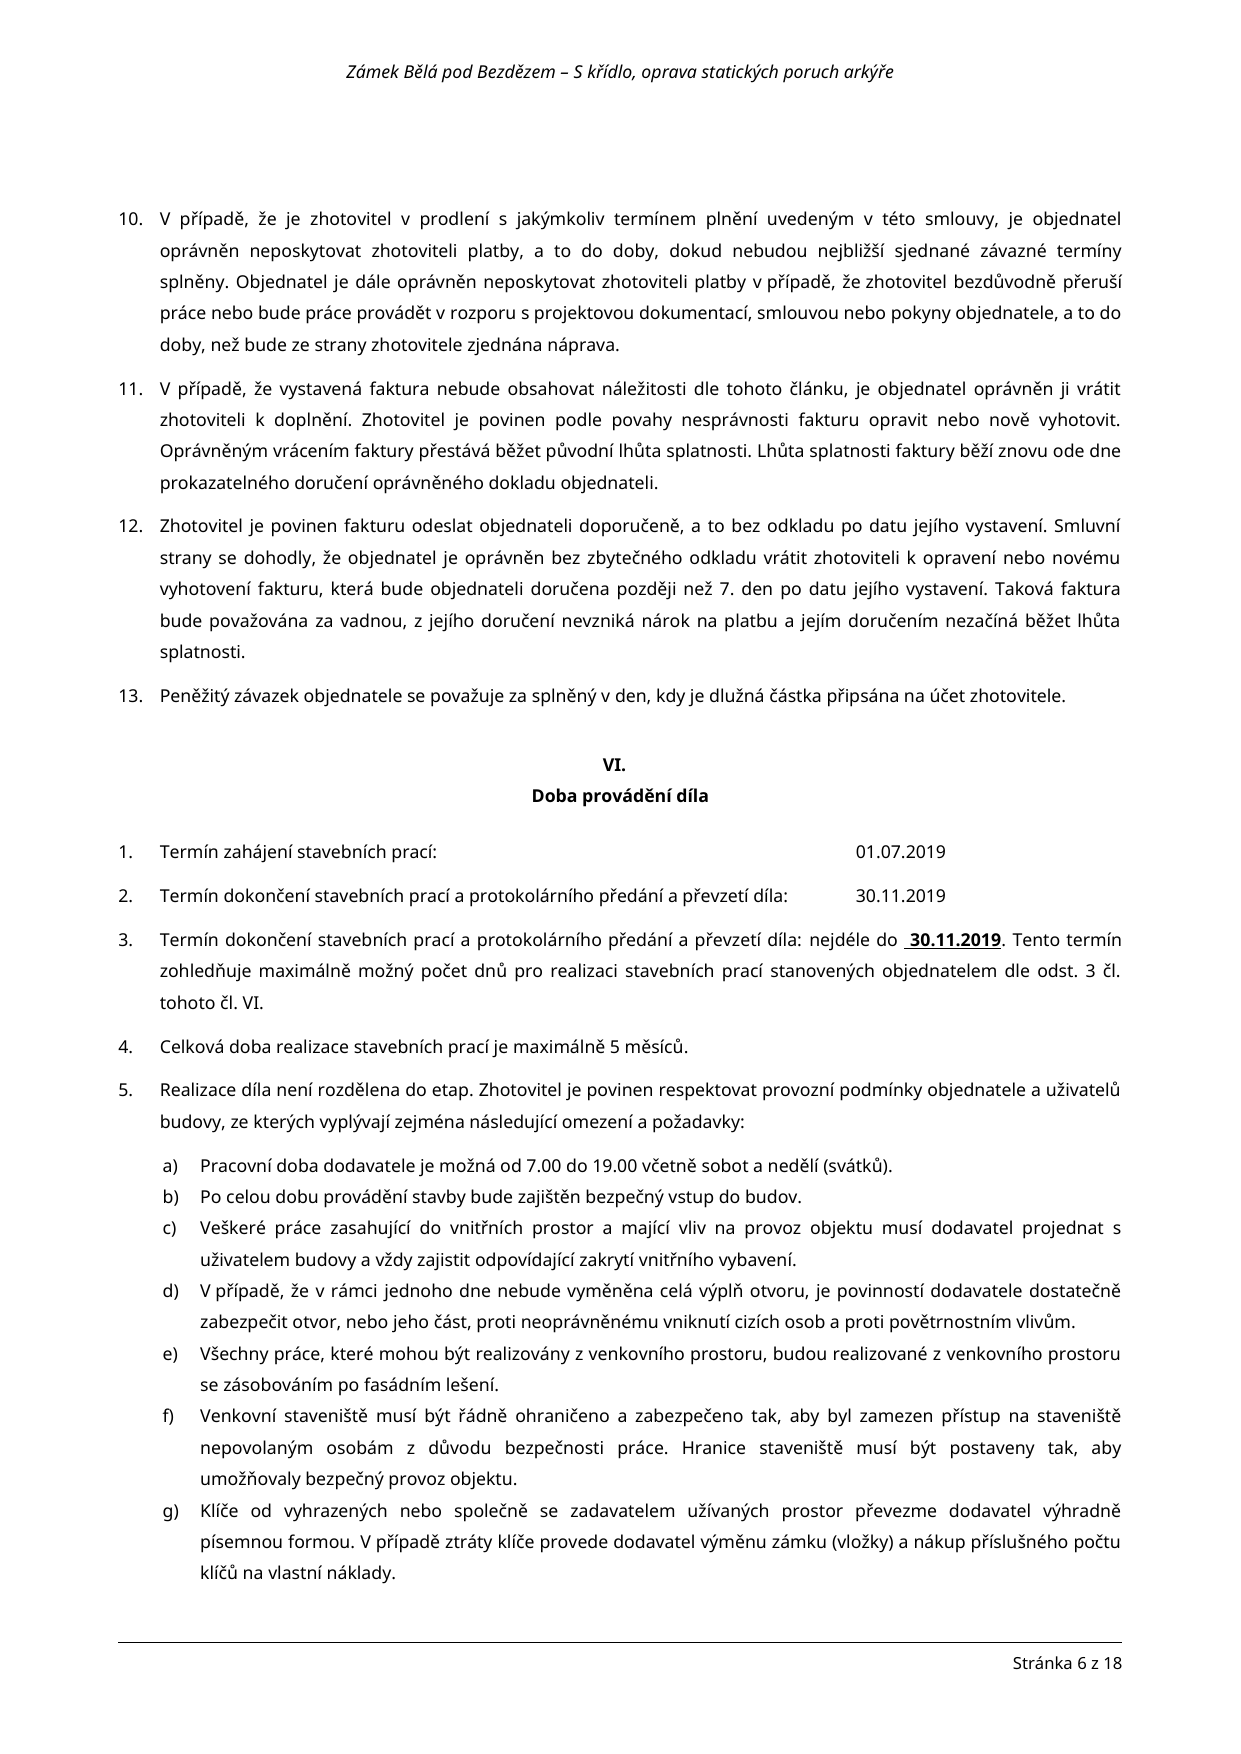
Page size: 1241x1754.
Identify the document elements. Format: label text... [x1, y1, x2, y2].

text Termín dokončení stavebních prací a protokolárního předání a převzetí díla: 30.11.2019 [118, 884, 1122, 908]
list Všechny práce, které mohou být realizovány z venkovního prostoru, budou realizované z venkovního prostoru se zásobováním po fasádním lešení. [162, 1341, 1122, 1397]
text Peněžitý závazek objednatele se považuje za splněný v den, kdy je dlužná částka připsána na účet zhotovitele. [118, 683, 1122, 707]
text V případě, že je zhotovitel v prodlení s jakýmkoliv termínem plnění uvedeným v této smlouvy, je objednatel oprávněn neposkytovat zhotoviteli platby, a to do doby, dokud nebudou nejbližší sjednané závazné termíny splněny. Objednatel je dále oprávněn neposkytovat zhotoviteli platby v případě, že zhotovitel bezdůvodně přeruší práce nebo bude práce provádět v rozporu s projektovou dokumentací, smlouvou nebo pokyny objednatele, a to do doby, než bude ze strany zhotovitele zjednána náprava. [118, 207, 1122, 356]
text Zhotovitel je povinen fakturu odeslat objednateli doporučeně, a to bez odkladu po datu jejího vystavení. Smluvní strany se dohodly, že objednatel je oprávněn bez zbytečného odkladu vrátit zhotoviteli k opravení nebo novému vyhotovení fakturu, která bude objednateli doručena později než 7. den po datu jejího vystavení. Taková faktura bude považována za vadnou, z jejího doručení nevzniká nárok na platbu a jejím doručením nezačíná běžet lhůta splatnosti. [118, 514, 1122, 663]
list Termín dokončení stavebních prací a protokolárního předání a převzetí díla: nejdéle do 30.11.2019. Tento termín zohledňuje maximálně možný počet dnů pro realizaci stavebních prací stanovených objednatelem dle odst. 3 čl. tohoto čl. VI. [118, 927, 1122, 1014]
text Termín zahájení stavebních prací: 01.07.2019 [118, 840, 1122, 864]
list V případě, že v rámci jednoho dne nebude vyměněna celá výplň otvoru, je povinností dodavatele dostatečně zabezpečit otvor, nebo jeho část, proti neoprávněnému vniknutí cizích osob a proti povětrnostním vlivům. [162, 1278, 1122, 1334]
text Doba provádění díla [118, 783, 1122, 808]
list Venkovní staveniště musí být řádně ohraničeno a zabezpečeno tak, aby byl zamezen přístup na staveniště nepovolaným osobám z důvodu bezpečnosti práce. Hranice staveniště musí být postaveny tak, aby umožňovaly bezpečný provoz objektu. [162, 1404, 1122, 1491]
list Klíče od vyhrazených nebo společně se zadavatelem užívaných prostor převezme dodavatel výhradně písemnou formou. V případě ztráty klíče provede dodavatel výměnu zámku (vložky) a nákup příslušného počtu klíčů na vlastní náklady. [162, 1498, 1122, 1585]
list Realizace díla není rozdělena do etap. Zhotovitel je povinen respektovat provozní podmínky objednatele a uživatelů budovy, ze kterých vyplývají zejména následující omezení a požadavky: [118, 1078, 1122, 1133]
list Po celou dobu provádění stavby bude zajištěn bezpečný vstup do budov. [162, 1184, 1122, 1209]
list Celková doba realizace stavebních prací je maximálně 5 měsíců. [118, 1034, 1122, 1058]
text V případě, že vystavená faktura nebude obsahovat náležitosti dle tohoto článku, je objednatel oprávněn ji vrátit zhotoviteli k doplnění. Zhotovitel je povinen podle povahy nesprávnosti fakturu opravit nebo nově vyhotovit. Oprávněným vrácením faktury přestává běžet původní lhůta splatnosti. Lhůta splatnosti faktury běží znovu ode dne prokazatelného doručení oprávněného dokladu objednateli. [118, 376, 1122, 494]
list Pracovní doba dodavatele je možná od 7.00 do 19.00 včetně sobot a nedělí (svátků). [162, 1153, 1122, 1177]
list Veškeré práce zasahující do vnitřních prostor a mající vliv na provoz objektu musí dodavatel projednat s uživatelem budovy a vždy zajistit odpovídající zakrytí vnitřního vybavení. [162, 1216, 1122, 1271]
